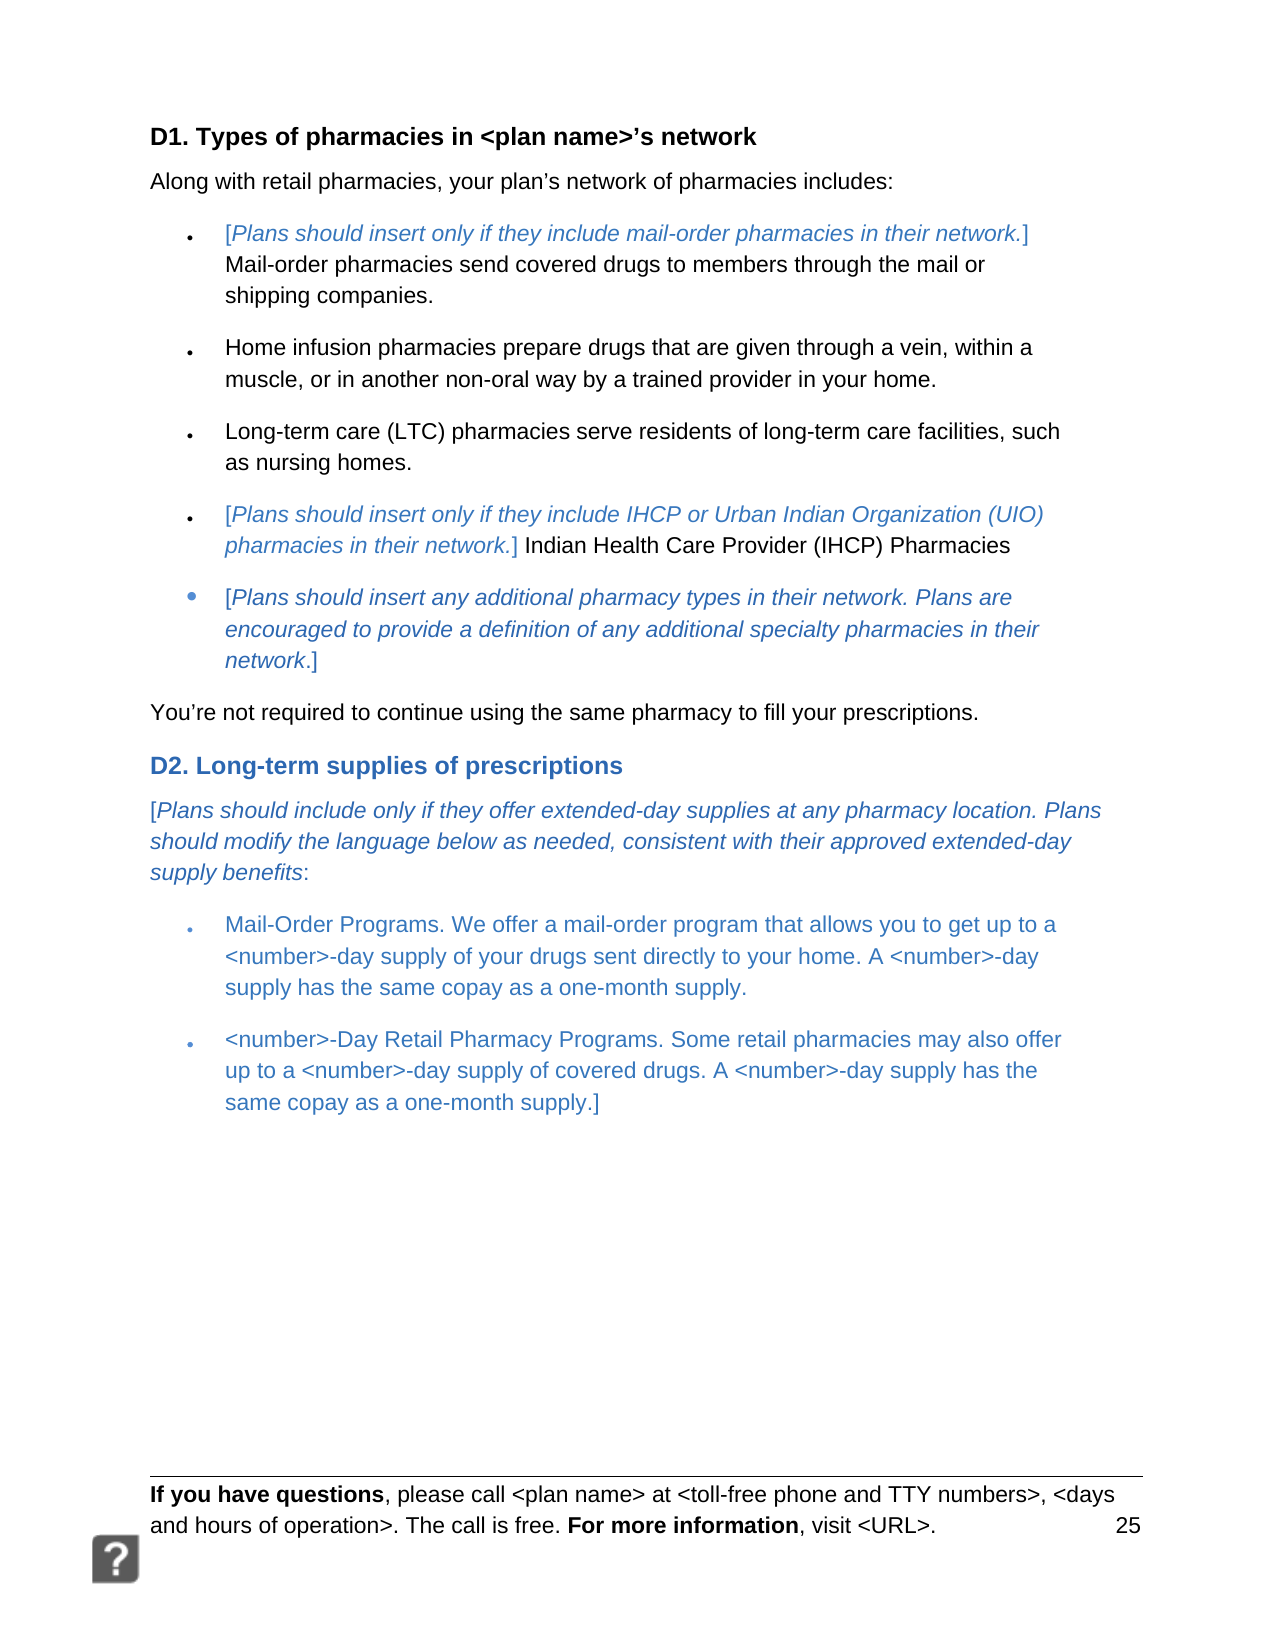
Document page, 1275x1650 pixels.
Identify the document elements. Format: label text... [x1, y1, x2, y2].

text You’re not required to continue using the same pharmacy to fill your prescriptions. [150, 695, 1143, 727]
subtitle D1. Types of pharmacies in <plan name>’s network [150, 118, 1068, 152]
text [Plans should insert any additional pharmacy types in their network. Plans are encouraged to provide a definition of any additional specialty pharmacies in their network.] [187, 581, 1068, 674]
text [Plans should include only if they offer extended-day supplies at any pharmacy location. Plans should modify the language below as needed, consistent with their approved extended-day supply benefits: [150, 793, 1143, 887]
text Along with retail pharmacies, your plan’s network of pharmacies includes: [150, 164, 1143, 195]
list <number>-Day Retail Pharmacy Programs. Some retail pharmacies may also offer up to a <number>-day supply of covered drugs. A <number>-day supply has the same copay as a one-month supply.] [187, 1022, 1068, 1116]
list [Plans should insert only if they include mail-order pharmacies in their network.] Mail-order pharmacies send covered drugs to members through the mail or shipping companies. [187, 216, 1068, 310]
picture [92, 1534, 141, 1585]
list Long-term care (LTC) pharmacies serve residents of long-term care facilities, such as nursing homes. [187, 414, 1068, 477]
text Mail-Order Programs. We offer a mail-order program that allows you to get up to a <number>-day supply of your drugs sent directly to your home. A <number>-day supply has the same copay as a one-month supply. [187, 908, 1068, 1002]
list [Plans should insert only if they include IHCP or Urban Indian Organization (UIO) pharmacies in their network.] Indian Health Care Provider (IHCP) Pharmacies [187, 497, 1068, 560]
list Home infusion pharmacies prepare drugs that are given through a vein, within a muscle, or in another non-oral way by a trained provider in your home. [187, 331, 1068, 393]
subtitle D2. Long-term supplies of prescriptions [150, 747, 1068, 781]
